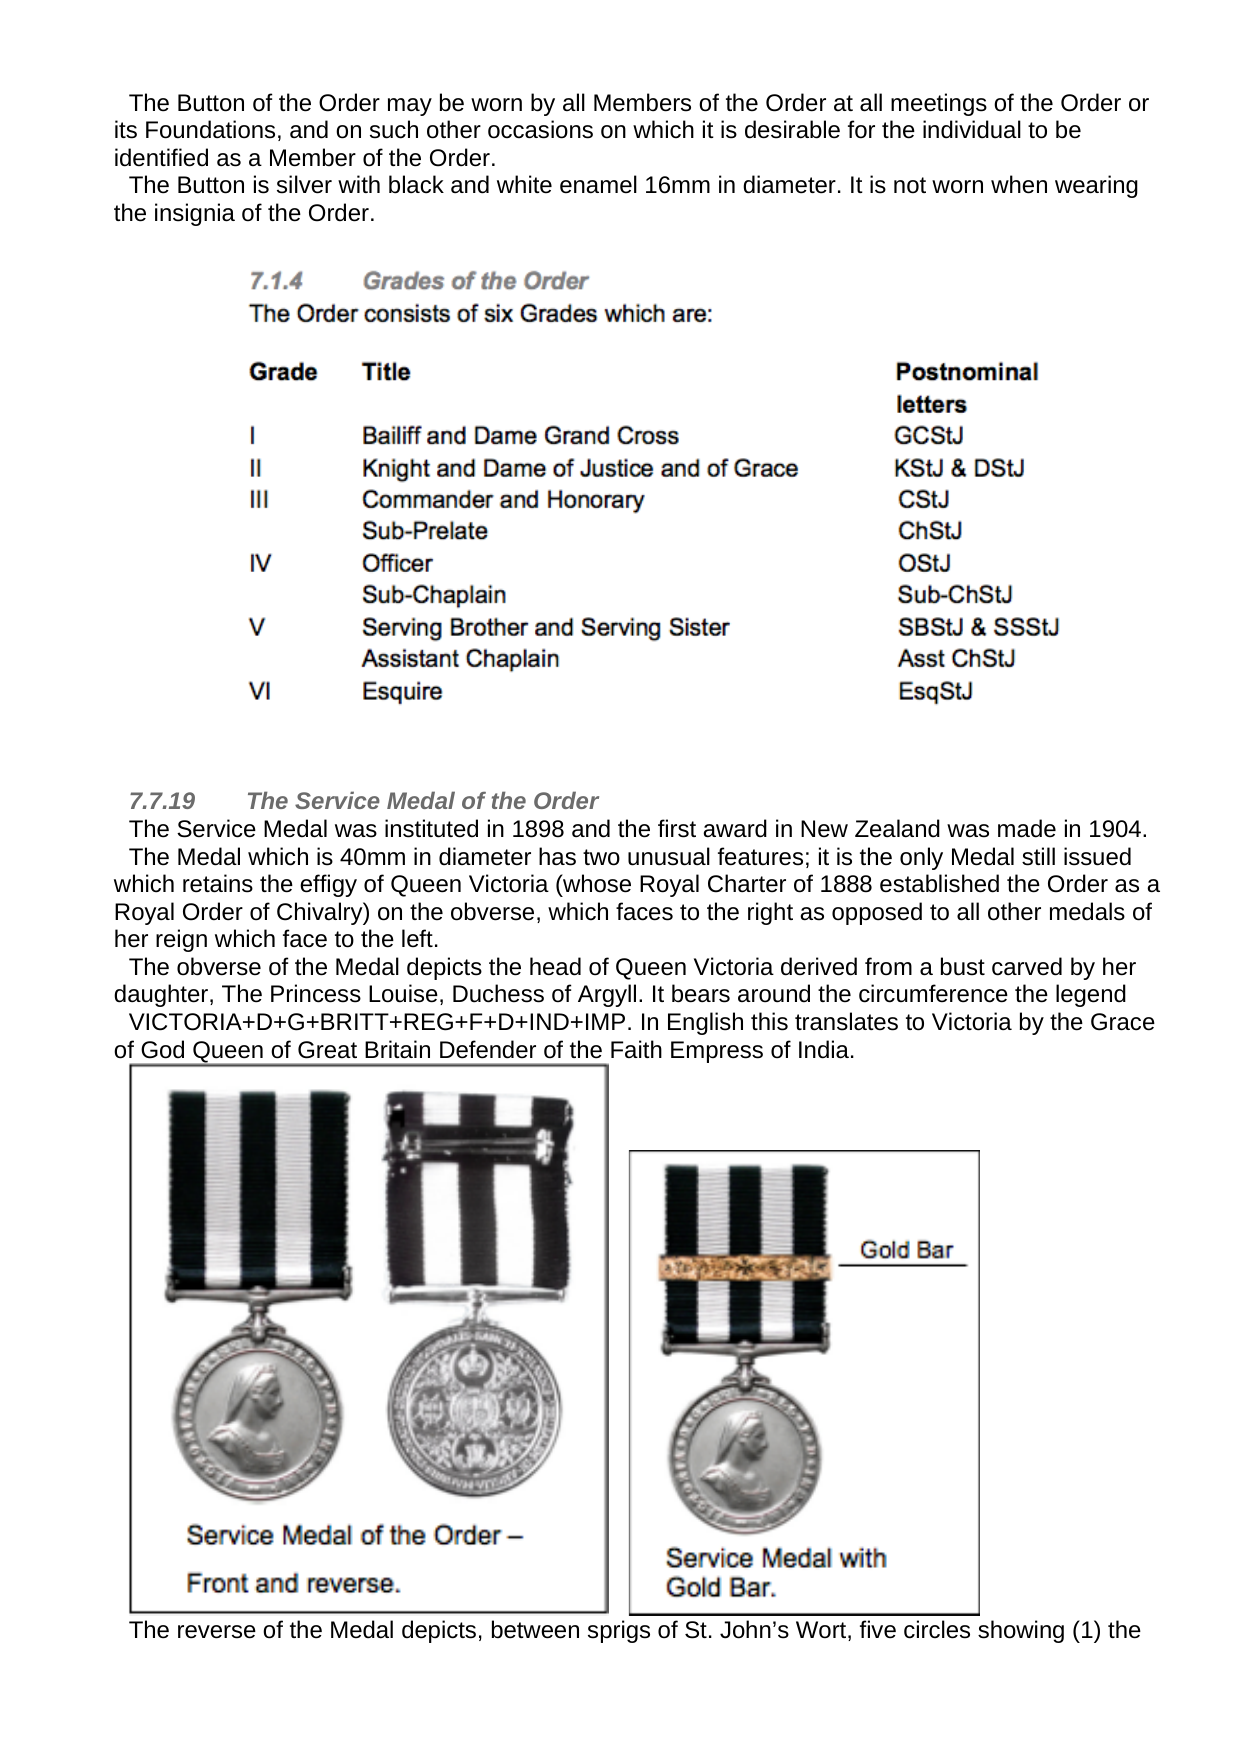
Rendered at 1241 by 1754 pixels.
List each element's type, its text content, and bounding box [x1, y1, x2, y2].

text 7.7.19 The Service Medal of the Order [114, 787, 1163, 815]
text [114, 1616, 1163, 1643]
text The Button is silver with black and white enamel 16mm in diameter. It is not worn when wearing the insignia of the Order. [114, 171, 1163, 227]
text The Button of the Order may be worn by all Members of the Order at all meetings of the Order or its Foundations, and on such other occasions on which it is desirable for the individual to be identified as a Member of the Order. [114, 89, 1163, 171]
picture [628, 1150, 980, 1616]
text The obverse of the Medal depicts the head of Queen Victoria derived from a bust carved by her daughter, The Princess Louise, Duchess of Argyll. It bears around the circumference the legend [114, 953, 1163, 1008]
text VICTORIA+D+G+BRITT+REG+F+D+IND+IMP. In English this translates to Victoria by the Grace of God Queen of Great Britain Defender of the Faith Empress of India. [114, 1008, 1163, 1063]
text The Medal which is 40mm in diameter has two unusual features; it is the only Medal still issued which retains the effigy of Queen Victoria (whose Royal Charter of 1888 established the Order as a Royal Order of Chivalry) on the obverse, which faces to the right as opposed to all other medals of her reign which face to the left. [114, 842, 1163, 953]
picture [213, 254, 1078, 731]
picture [128, 1063, 609, 1616]
text The Service Medal was instituted in 1898 and the first award in New Zealand was made in 1904. [114, 815, 1163, 842]
